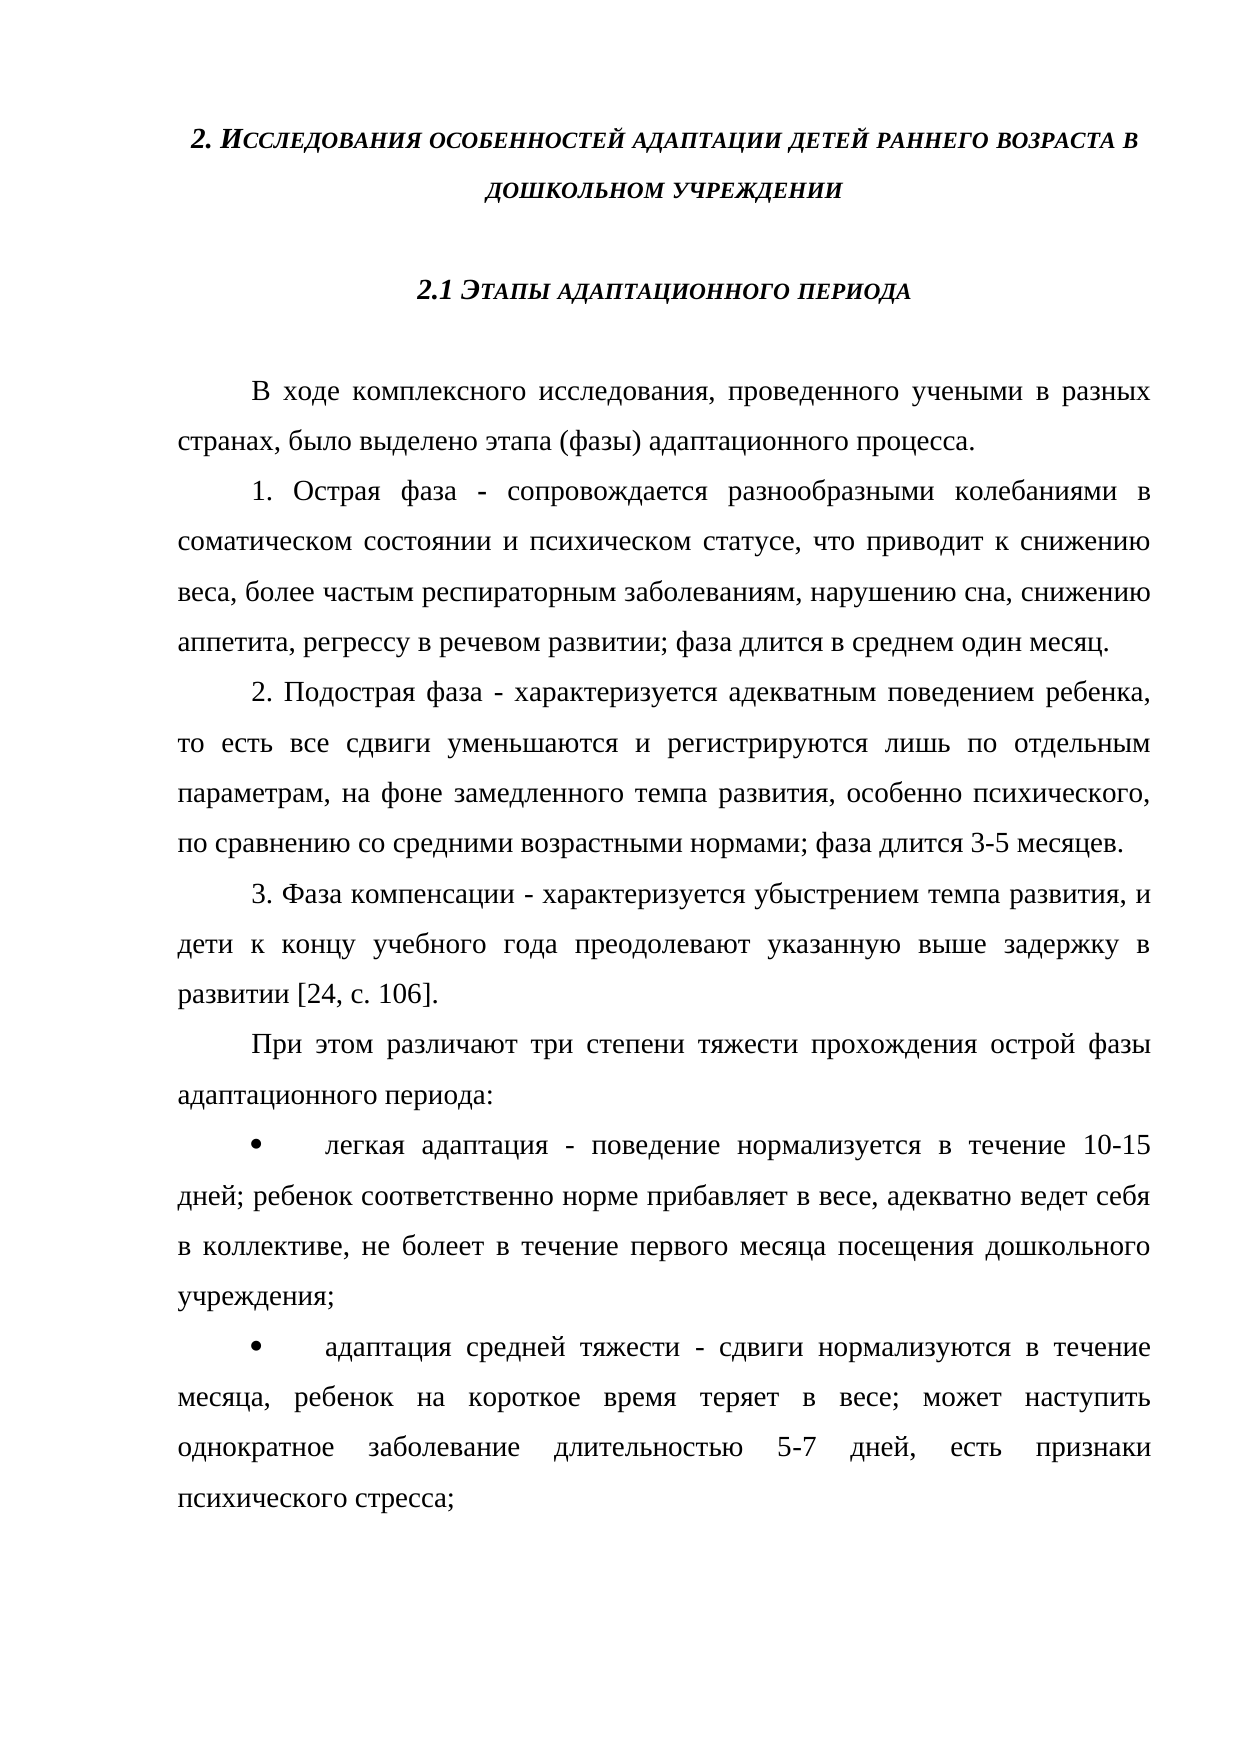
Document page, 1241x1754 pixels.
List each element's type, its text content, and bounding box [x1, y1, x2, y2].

list легкая адаптация - поведение нормализуется в течение 10-15 дней; ребенок соответственно норме прибавляет в весе, адекватно ведет себя в коллективе, не болеет в течение первого месяца посещения дошкольного учреждения; [177, 1127, 1152, 1312]
text 1. Острая фаза - сопровождается разнообразными колебаниями в соматическом состоянии и психическом статусе, что приводит к снижению веса, более частым респираторным заболеваниям, нарушению сна, снижению аппетита, регрессу в речевом развитии; фаза длится в среднем один месяц. [177, 473, 1152, 658]
text При этом различают три степени тяжести прохождения острой фазы адаптационного периода: [177, 1027, 1152, 1111]
text 2. Подострая фаза - характеризуется адекватным поведением ребенка, то есть все сдвиги уменьшаются и регистрируются лишь по отдельным параметрам, на фоне замедленного темпа развития, особенно психического, по сравнению со средними возрастными нормами; фаза длится 3-5 месяцев. [177, 674, 1152, 859]
list адаптация средней тяжести - сдвиги нормализуются в течение месяца, ребенок на короткое время теряет в весе; может наступить однократное заболевание длительностью 5-7 дней, есть признаки психического стресса; [177, 1329, 1152, 1513]
text В ходе комплексного исследования, проведенного учеными в разных странах, было выделено этапа (фазы) адаптационного процесса. [177, 373, 1152, 456]
subtitle 2. Исследования особенностей адаптации детей раннего возраста в дошкольном учреждении [177, 121, 1152, 205]
subtitle 2.1 Этапы адаптационного периода [177, 272, 1152, 306]
text 3. Фаза компенсации - характеризуется убыстрением темпа развития, и дети к концу учебного года преодолевают указанную выше задержку в развитии [24, с. 106]. [177, 876, 1152, 1010]
